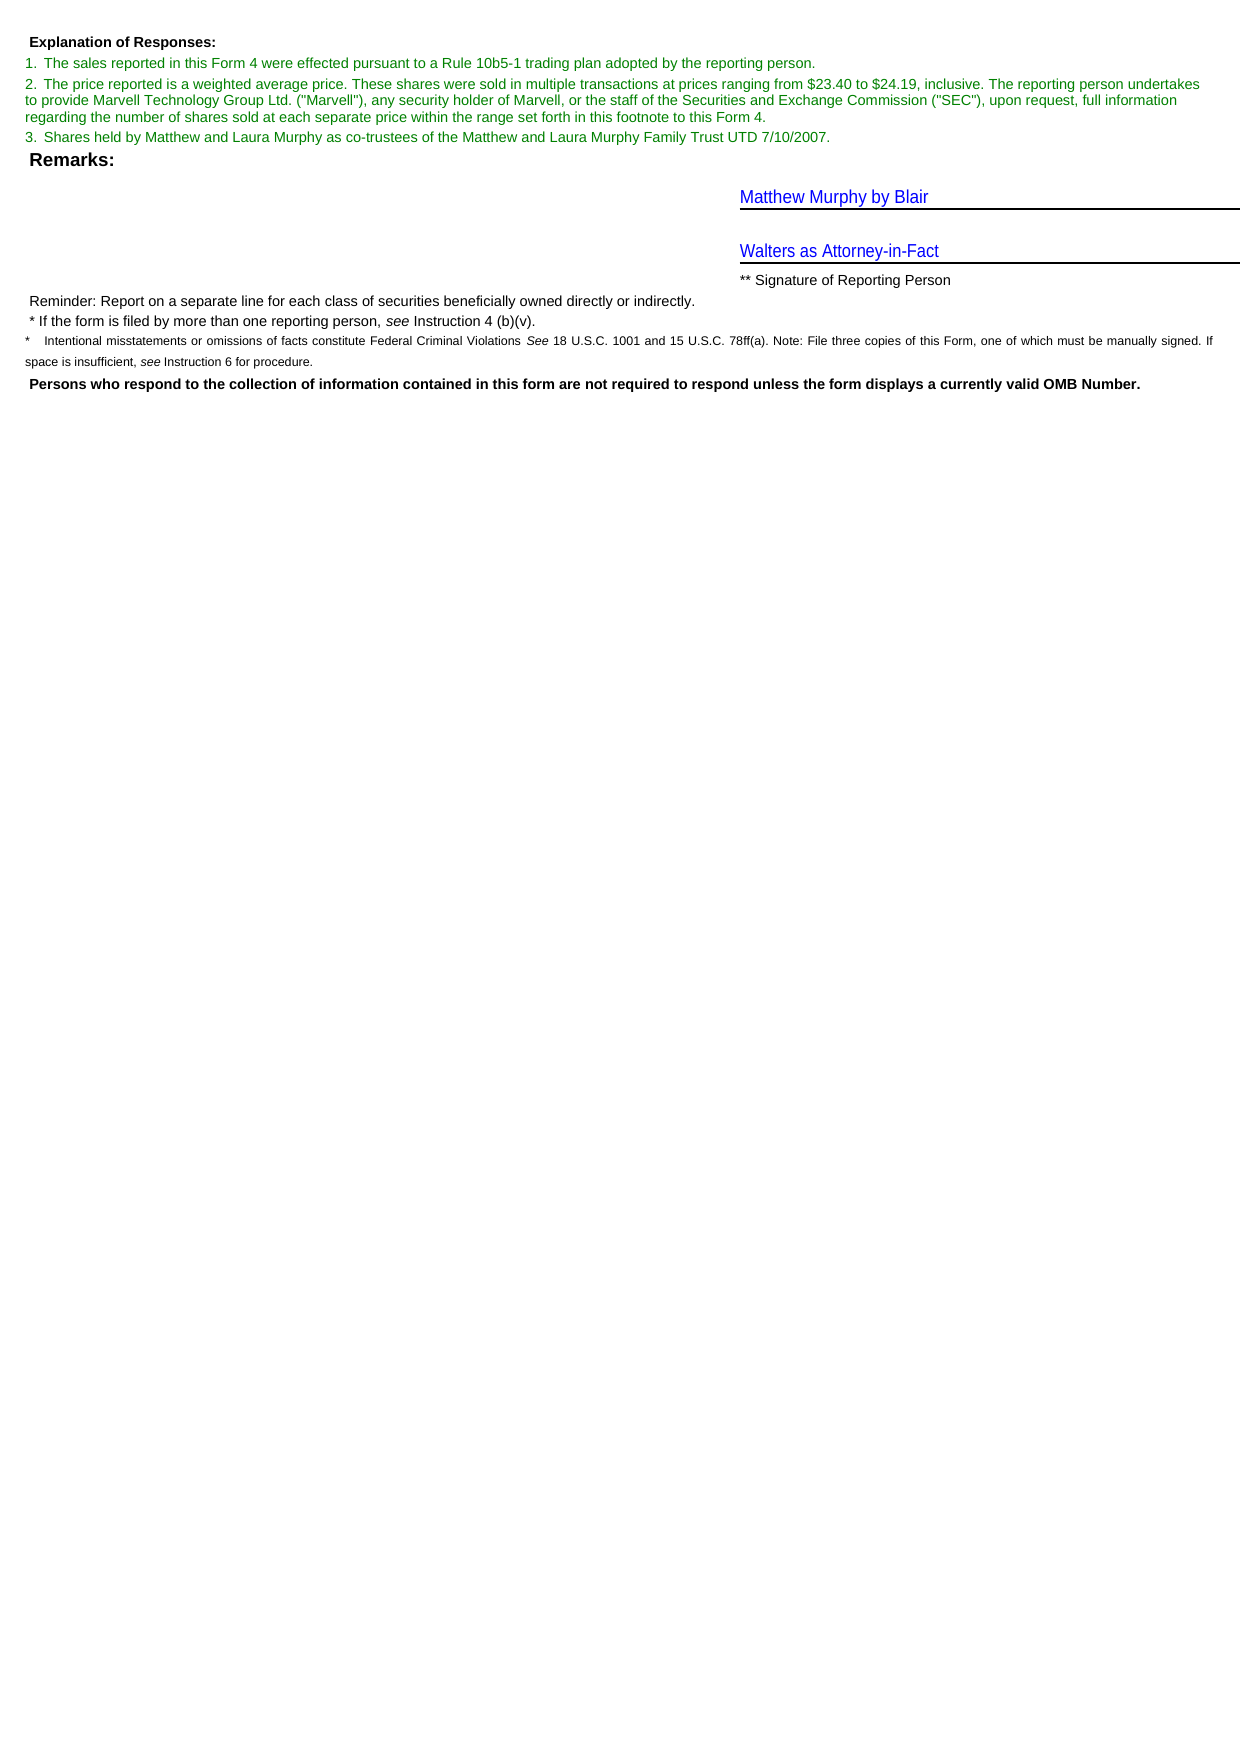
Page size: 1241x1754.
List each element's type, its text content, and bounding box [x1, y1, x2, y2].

table_header Matthew Murphy by Blair [740, 183, 1240, 207]
text Remarks: [29, 149, 1215, 170]
list Shares held by Matthew and Laura Murphy as co-trustees of the Matthew and Laura Murphy Family Trust UTD 7/10/2007. [25, 128, 1215, 145]
text Persons who respond to the collection of information contained in this form are not required to respond unless the form displays a currently valid OMB Number. [29, 375, 1215, 392]
text Explanation of Responses: [29, 33, 1215, 50]
list The price reported is a weighted average price. These shares were sold in multiple transactions at prices ranging from $23.40 to $24.19, inclusive. The reporting person undertakes to provide Marvell Technology Group Ltd. ("Marvell"), any security holder of Marvell, or the staff of the Securities and Exchange Commission ("SEC"), upon request, full information regarding the number of shares sold at each separate price within the range set forth in this footnote to this Form 4. [25, 76, 1215, 125]
table_cell Walters as Attorney-in-Fact [740, 210, 1240, 262]
list Intentional misstatements or omissions of facts constitute Federal Criminal Violations See 18 U.S.C. 1001 and 15 U.S.C. 78ff(a). Note: File three copies of this Form, one of which must be manually signed. If space is insufficient, see Instruction 6 for procedure. [25, 334, 1215, 369]
text Reminder: Report on a separate line for each class of securities beneficially owned directly or indirectly. [29, 293, 1215, 310]
list The sales reported in this Form 4 were effected pursuant to a Rule 10b5-1 trading plan adopted by the reporting person. [25, 55, 1215, 72]
text * If the form is filed by more than one reporting person, see Instruction 4 (b)(v). [29, 313, 1215, 329]
table_cell ** Signature of Reporting Person [740, 264, 1240, 289]
